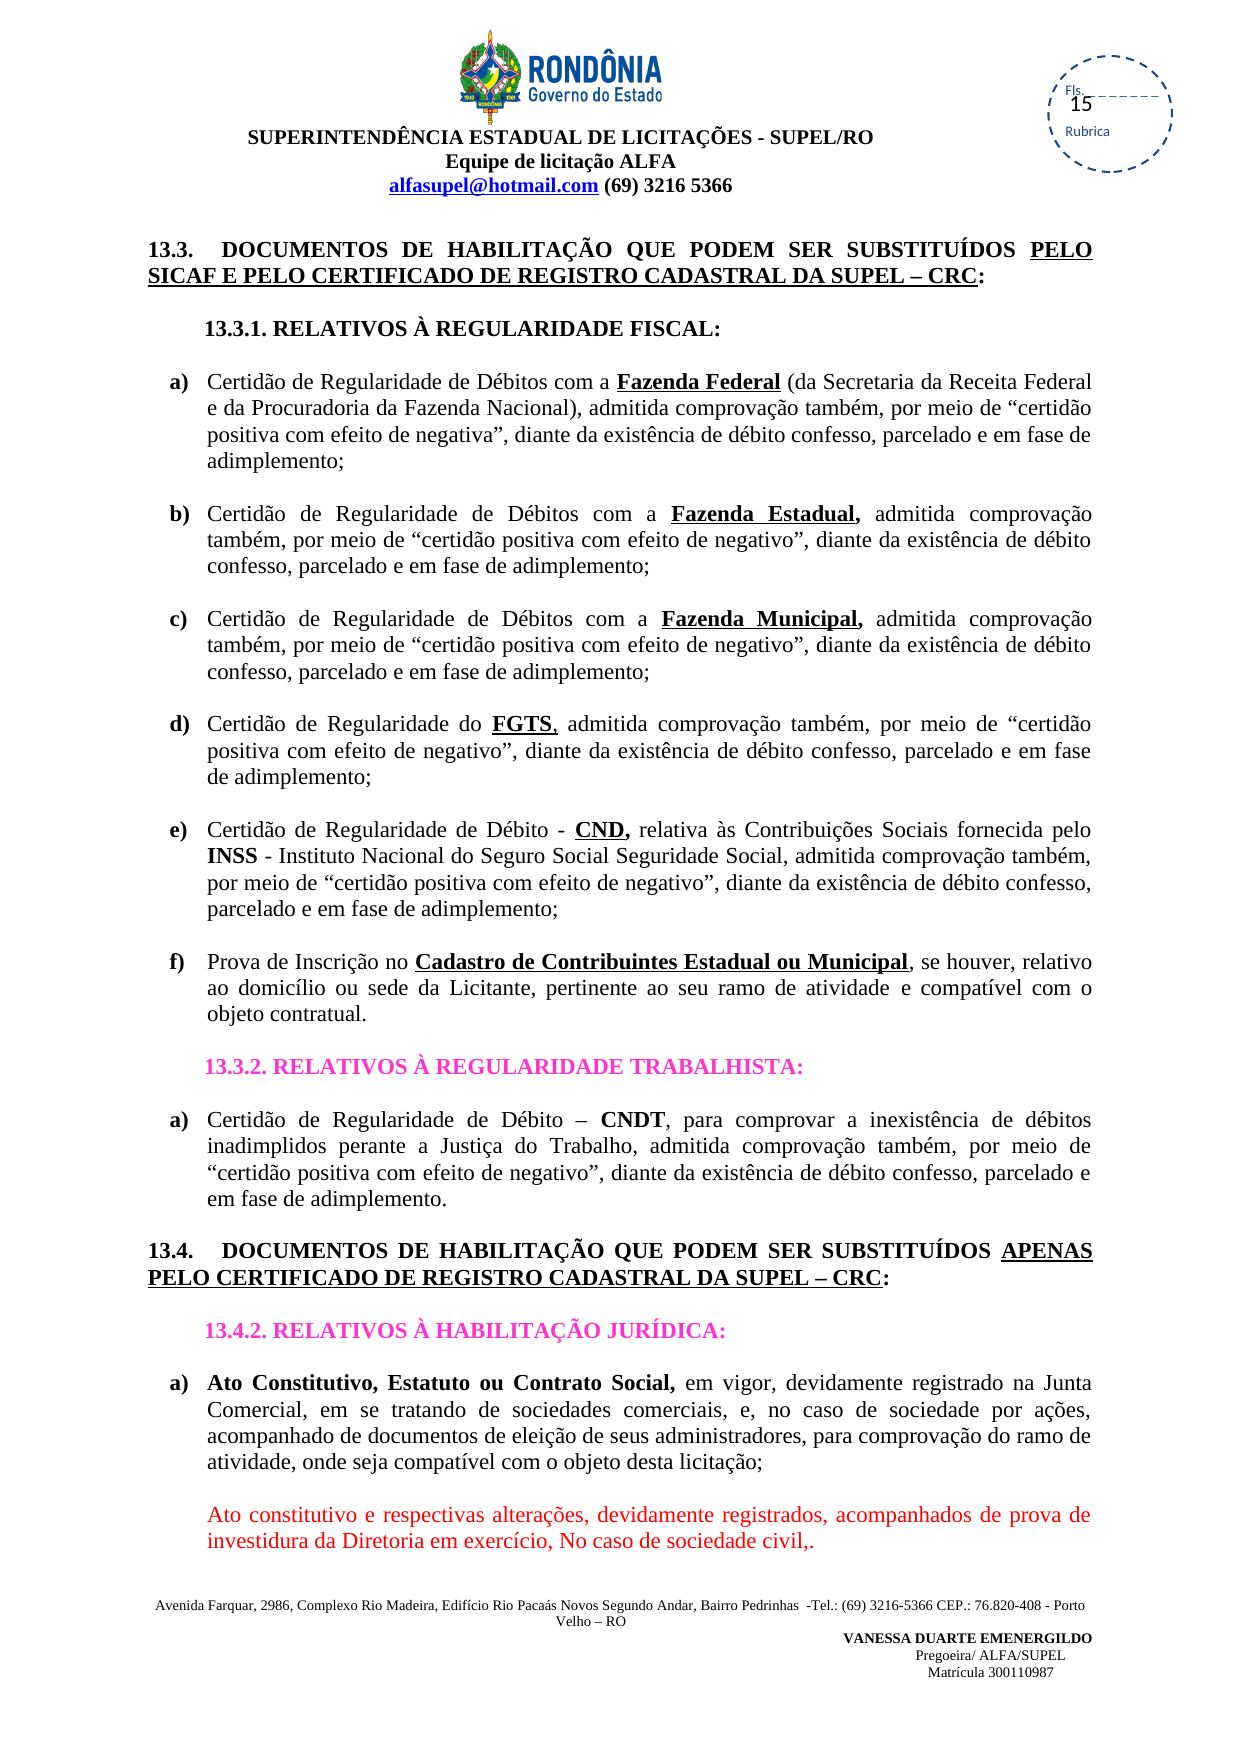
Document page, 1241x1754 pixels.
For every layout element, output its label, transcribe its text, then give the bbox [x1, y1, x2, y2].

text 13.4. DOCUMENTOS DE HABILITAÇÃO QUE PODEM SER SUBSTITUÍDOS APENAS PELO CERTIFICADO DE REGISTRO CADASTRAL DA SUPEL – CRC: [148, 1238, 1092, 1290]
list Ato Constitutivo, Estatuto ou Contrato Social, em vigor, devidamente registrado na Junta Comercial, em se tratando de sociedades comerciais, e, no caso de sociedade por ações, acompanhado de documentos de eleição de seus administradores, para comprovação do ramo de atividade, onde seja compatível com o objeto desta licitação; [169, 1369, 1092, 1475]
list Certidão de Regularidade do FGTS, admitida comprovação também, por meio de “certidão positiva com efeito de negativo”, diante da existência de débito confesso, parcelado e em fase de adimplemento; [169, 711, 1092, 789]
list Certidão de Regularidade de Débitos com a Fazenda Estadual, admitida comprovação também, por meio de “certidão positiva com efeito de negativo”, diante da existência de débito confesso, parcelado e em fase de adimplemento; [169, 500, 1092, 579]
list Certidão de Regularidade de Débitos com a Fazenda Federal (da Secretaria da Receita Federal e da Procuradoria da Fazenda Nacional), admitida comprovação também, por meio de “certidão positiva com efeito de negativa”, diante da existência de débito confesso, parcelado e em fase de adimplemento; [169, 368, 1092, 473]
text 13.4.2. RELATIVOS À HABILITAÇÃO JURÍDICA: [204, 1317, 1092, 1343]
text 13.3.1. RELATIVOS À REGULARIDADE FISCAL: [204, 315, 1092, 342]
picture [459, 29, 662, 125]
list Prova de Inscrição no Cadastro de Contribuintes Estadual ou Municipal, se houver, relativo ao domicílio ou sede da Licitante, pertinente ao seu ramo de atividade e compatível com o objeto contratual. [169, 948, 1092, 1027]
text 13.3. DOCUMENTOS DE HABILITAÇÃO QUE PODEM SER SUBSTITUÍDOS PELO SICAF E PELO CERTIFICADO DE REGISTRO CADASTRAL DA SUPEL – CRC: [148, 236, 1092, 289]
list Certidão de Regularidade de Débitos com a Fazenda Municipal, admitida comprovação também, por meio de “certidão positiva com efeito de negativo”, diante da existência de débito confesso, parcelado e em fase de adimplemento; [169, 605, 1092, 684]
text 13.3.2. RELATIVOS À REGULARIDADE TRABALHISTA: [204, 1053, 1092, 1079]
list Certidão de Regularidade de Débito – CNDT, para comprovar a inexistência de débitos inadimplidos perante a Justiça do Trabalho, admitida comprovação também, por meio de “certidão positiva com efeito de negativo”, diante da existência de débito confesso, parcelado e em fase de adimplemento. [169, 1106, 1092, 1211]
text Ato constitutivo e respectivas alterações, devidamente registrados, acompanhados de prova de investidura da Diretoria em exercício, No caso de sociedade civil,. [207, 1501, 1092, 1554]
list Certidão de Regularidade de Débito - CND, relativa às Contribuições Sociais fornecida pelo INSS - Instituto Nacional do Seguro Social Seguridade Social, admitida comprovação também, por meio de “certidão positiva com efeito de negativo”, diante da existência de débito confesso, parcelado e em fase de adimplemento; [169, 816, 1092, 921]
